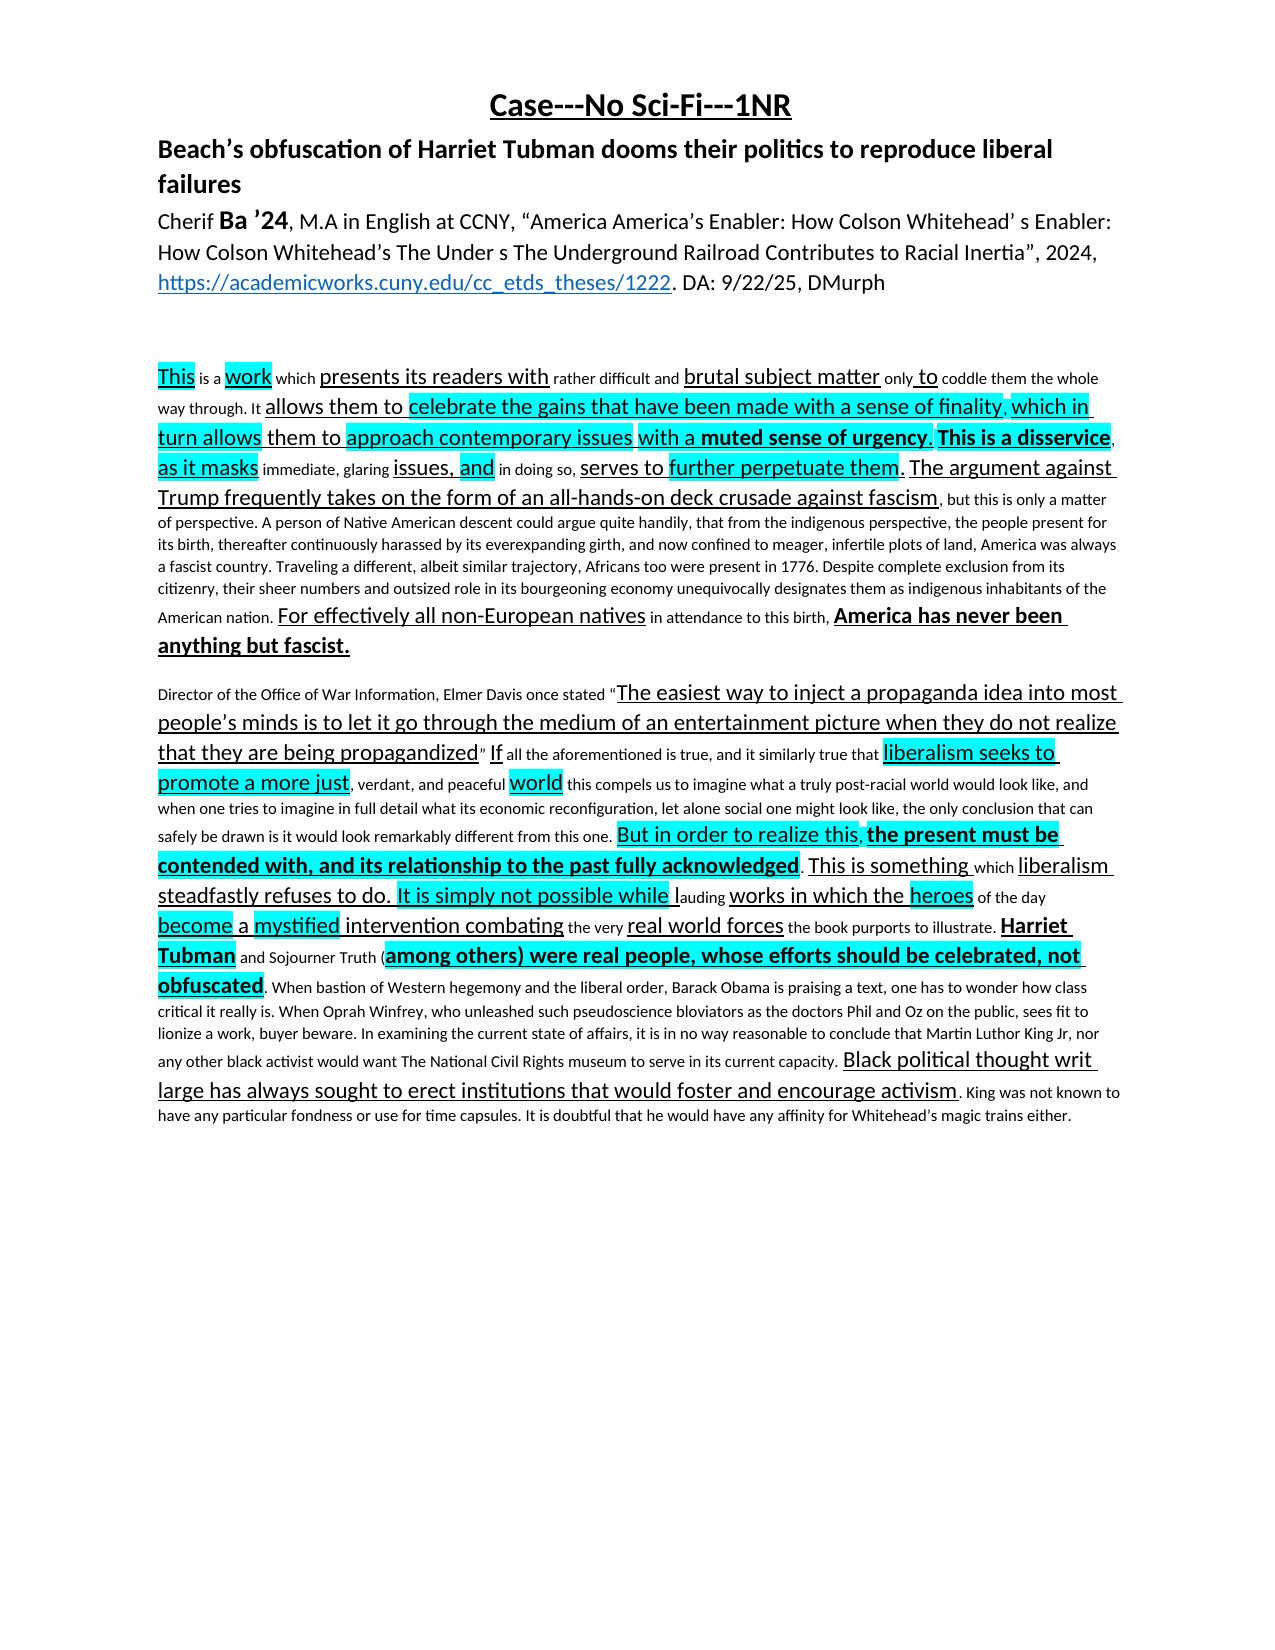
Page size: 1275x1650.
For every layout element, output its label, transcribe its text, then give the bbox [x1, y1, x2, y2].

text This is a work which presents its readers with rather difficult and brutal subject matter only to coddle them the whole way through. It allows them to celebrate the gains that have been made with a sense of finality, which in turn allows them to approach contemporary issues with a muted sense of urgency. This is a disservice, as it masks immediate, glaring issues, and in doing so, serves to further perpetuate them. The argument against Trump frequently takes on the form of an all-hands-on deck crusade against fascism, but this is only a matter of perspective. A person of Native American descent could argue quite handily, that from the indigenous perspective, the people present for its birth, thereafter continuously harassed by its everexpanding girth, and now confined to meager, infertile plots of land, America was always a fascist country. Traveling a different, albeit similar trajectory, Africans too were present in 1776. Despite complete exclusion from its citizenry, their sheer numbers and outsized role in its bourgeoning economy unequivocally designates them as indigenous inhabitants of the American nation. For effectively all non-European natives in attendance to this birth, America has never been anything but fascist. [158, 362, 1123, 659]
text Director of the Office of War Information, Elmer Davis once stated “The easiest way to inject a propaganda idea into most people’s minds is to let it go through the medium of an entertainment picture when they do not realize that they are being propagandized” If all the aforementioned is true, and it similarly true that liberalism seeks to promote a more just, verdant, and peaceful world this compels us to imagine what a truly post-racial world would look like, and when one tries to imagine in full detail what its economic reconfiguration, let alone social one might look like, the only conclusion that can safely be drawn is it would look remarkably different from this one. But in order to realize this, the present must be contended with, and its relationship to the past fully acknowledged. This is something which liberalism steadfastly refuses to do. It is simply not possible while lauding works in which the heroes of the day become a mystified intervention combating the very real world forces the book purports to illustrate. Harriet Tubman and Sojourner Truth (among others) were real people, whose efforts should be celebrated, not obfuscated. When bastion of Western hegemony and the liberal order, Barack Obama is praising a text, one has to wonder how class critical it really is. When Oprah Winfrey, who unleashed such pseudoscience bloviators as the doctors Phil and Oz on the public, sees fit to lionize a work, buyer beware. In examining the current state of affairs, it is in no way reasonable to conclude that Martin Luthor King Jr, nor any other black activist would want The National Civil Rights museum to serve in its current capacity. Black political thought writ large has always sought to erect institutions that would foster and encourage activism. King was not known to have any particular fondness or use for time capsules. It is doubtful that he would have any affinity for Whitehead’s magic trains either. [158, 678, 1123, 1126]
subtitle Case---No Sci-Fi---1NR [158, 84, 1123, 124]
text Cherif Ba ’24, M.A in English at CCNY, “America America’s Enabler: How Colson Whitehead’ s Enabler: How Colson Whitehead’s The Under s The Underground Railroad Contributes to Racial Inertia”, 2024, https://academicworks.cuny.edu/cc_etds_theses/1222. DA: 9/22/25, DMurph [158, 203, 1123, 296]
subtitle Beach’s obfuscation of Harriet Tubman dooms their politics to reproduce liberal failures [158, 132, 1123, 200]
